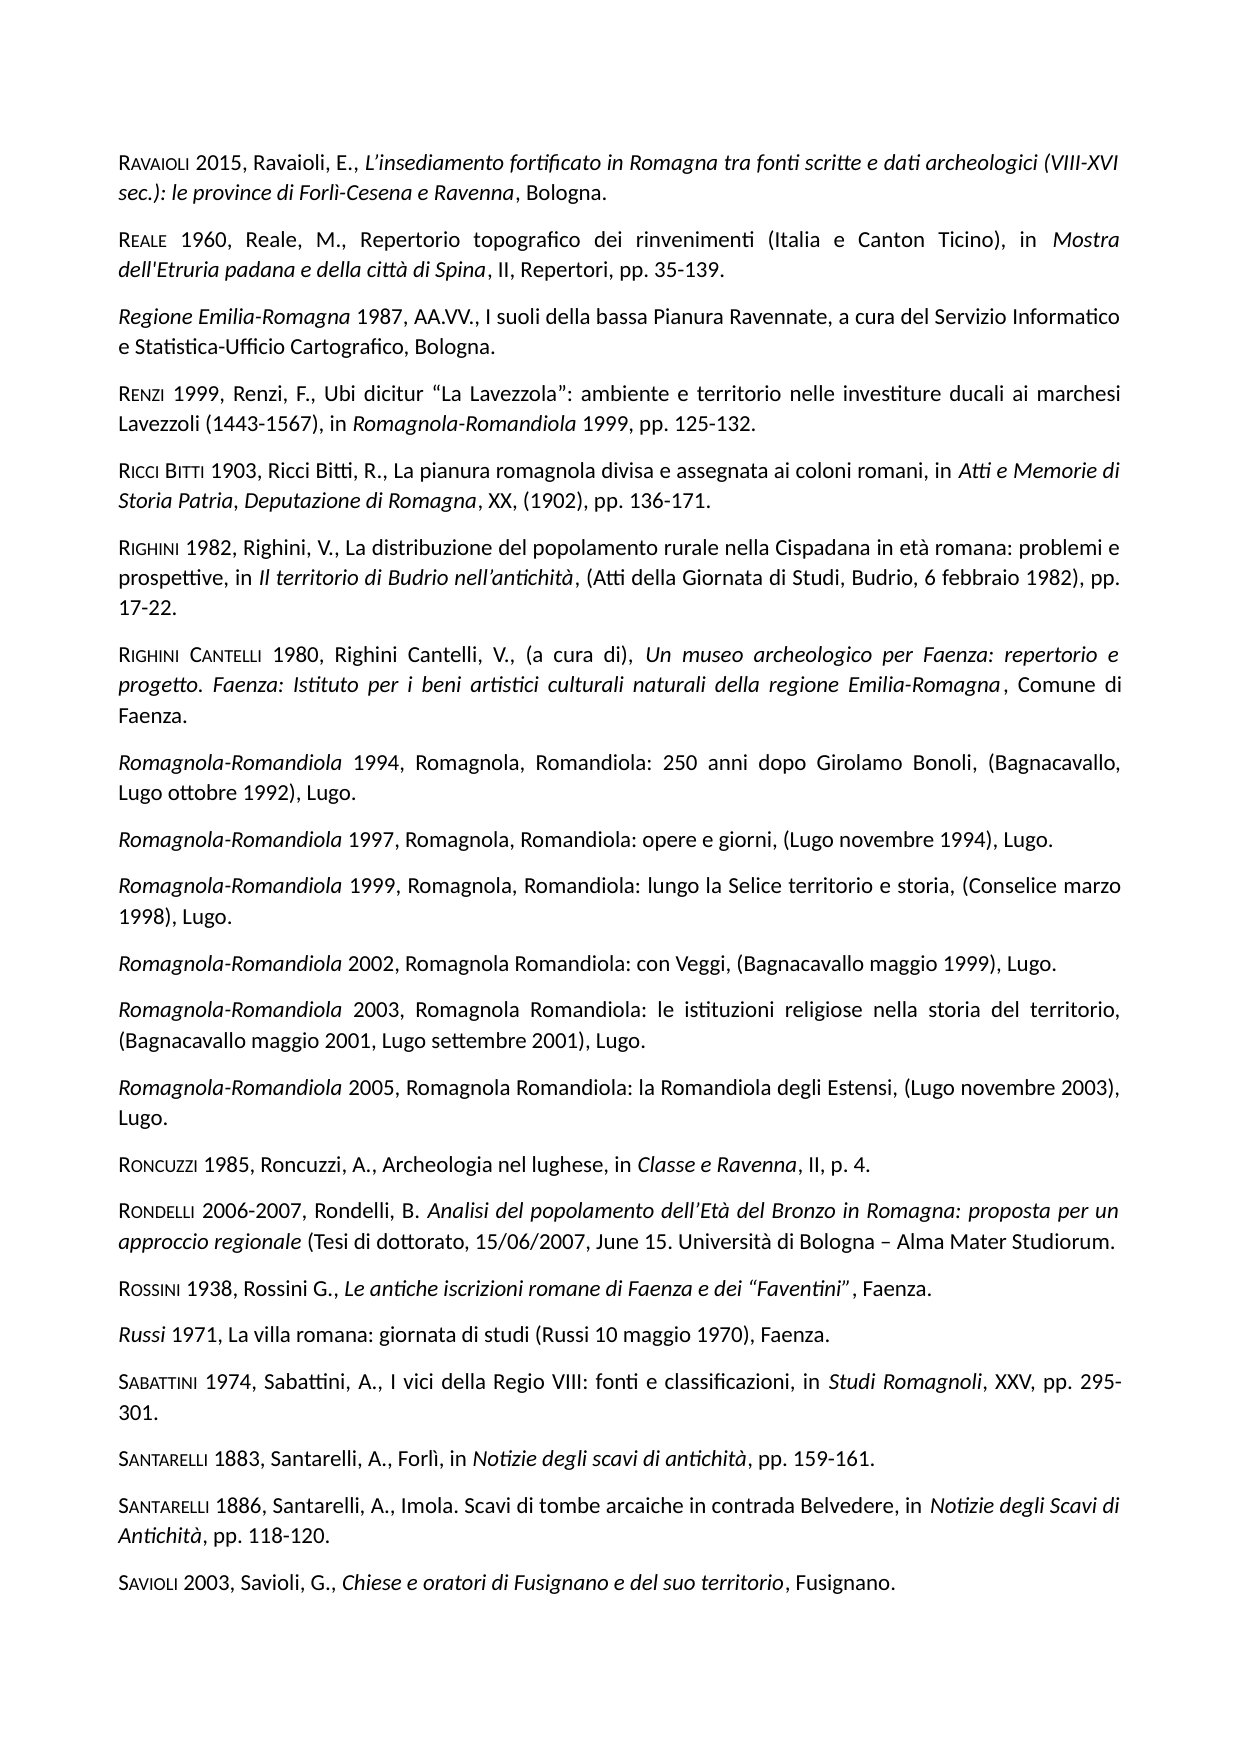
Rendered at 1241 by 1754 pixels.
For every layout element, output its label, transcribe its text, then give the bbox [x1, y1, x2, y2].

text Renzi 1999, Renzi, F., Ubi dicitur “La Lavezzola”: ambiente e territorio nelle investiture ducali ai marchesi Lavezzoli (1443-1567), in Romagnola-Romandiola 1999, pp. 125-132. [118, 379, 1122, 437]
text Romagnola-Romandiola 2005, Romagnola Romandiola: la Romandiola degli Estensi, (Lugo novembre 2003), Lugo. [118, 1073, 1122, 1131]
text Romagnola-Romandiola 1994, Romagnola, Romandiola: 250 anni dopo Girolamo Bonoli, (Bagnacavallo, Lugo ottobre 1992), Lugo. [118, 748, 1122, 806]
text Rossini 1938, Rossini G., Le antiche iscrizioni romane di Faenza e dei “Faventini”, Faenza. [118, 1274, 1122, 1302]
text Savioli 2003, Savioli, G., Chiese e oratori di Fusignano e del suo territorio, Fusignano. [118, 1568, 1122, 1596]
text Reale 1960, Reale, M., Repertorio topografico dei rinvenimenti (Italia e Canton Ticino), in Mostra dell'Etruria padana e della città di Spina, II, Repertori, pp. 35-139. [118, 225, 1122, 283]
text Russi 1971, La villa romana: giornata di studi (Russi 10 maggio 1970), Faenza. [118, 1321, 1122, 1348]
text Romagnola-Romandiola 1999, Romagnola, Romandiola: lungo la Selice territorio e storia, (Conselice marzo 1998), Lugo. [118, 872, 1122, 930]
text Santarelli 1883, Santarelli, A., Forlì, in Notizie degli scavi di antichità, pp. 159-161. [118, 1444, 1122, 1472]
text Rondelli 2006-2007, Rondelli, B. Analisi del popolamento dell’Età del Bronzo in Romagna: proposta per un approccio regionale (Tesi di dottorato, 15/06/2007, June 15. Università di Bologna – Alma Mater Studiorum. [118, 1197, 1122, 1255]
text Righini 1982, Righini, V., La distribuzione del popolamento rurale nella Cispadana in età romana: problemi e prospettive, in Il territorio di Budrio nell’antichità, (Atti della Giornata di Studi, Budrio, 6 febbraio 1982), pp. 17-22. [118, 533, 1122, 621]
text Righini Cantelli 1980, Righini Cantelli, V., (a cura di), Un museo archeologico per Faenza: repertorio e progetto. Faenza: Istituto per i beni artistici culturali naturali della regione Emilia-Romagna, Comune di Faenza. [118, 640, 1122, 729]
text Santarelli 1886, Santarelli, A., Imola. Scavi di tombe arcaiche in contrada Belvedere, in Notizie degli Scavi di Antichità, pp. 118-120. [118, 1491, 1122, 1549]
text Romagnola-Romandiola 2002, Romagnola Romandiola: con Veggi, (Bagnacavallo maggio 1999), Lugo. [118, 949, 1122, 977]
text Ravaioli 2015, Ravaioli, E., L’insediamento fortificato in Romagna tra fonti scritte e dati archeologici (VIII-XVI sec.): le province di Forlì-Cesena e Ravenna, Bologna. [118, 148, 1122, 206]
text Roncuzzi 1985, Roncuzzi, A., Archeologia nel lughese, in Classe e Ravenna, II, p. 4. [118, 1150, 1122, 1178]
text Romagnola-Romandiola 2003, Romagnola Romandiola: le istituzioni religiose nella storia del territorio, (Bagnacavallo maggio 2001, Lugo settembre 2001), Lugo. [118, 996, 1122, 1054]
text Regione Emilia-Romagna 1987, AA.VV., I suoli della bassa Pianura Ravennate, a cura del Servizio Informatico e Statistica-Ufficio Cartografico, Bologna. [118, 302, 1122, 360]
text Sabattini 1974, Sabattini, A., I vici della Regio VIII: fonti e classificazioni, in Studi Romagnoli, XXV, pp. 295-301. [118, 1367, 1122, 1426]
text Ricci Bitti 1903, Ricci Bitti, R., La pianura romagnola divisa e assegnata ai coloni romani, in Atti e Memorie di Storia Patria, Deputazione di Romagna, XX, (1902), pp. 136-171. [118, 456, 1122, 514]
text Romagnola-Romandiola 1997, Romagnola, Romandiola: opere e giorni, (Lugo novembre 1994), Lugo. [118, 825, 1122, 853]
